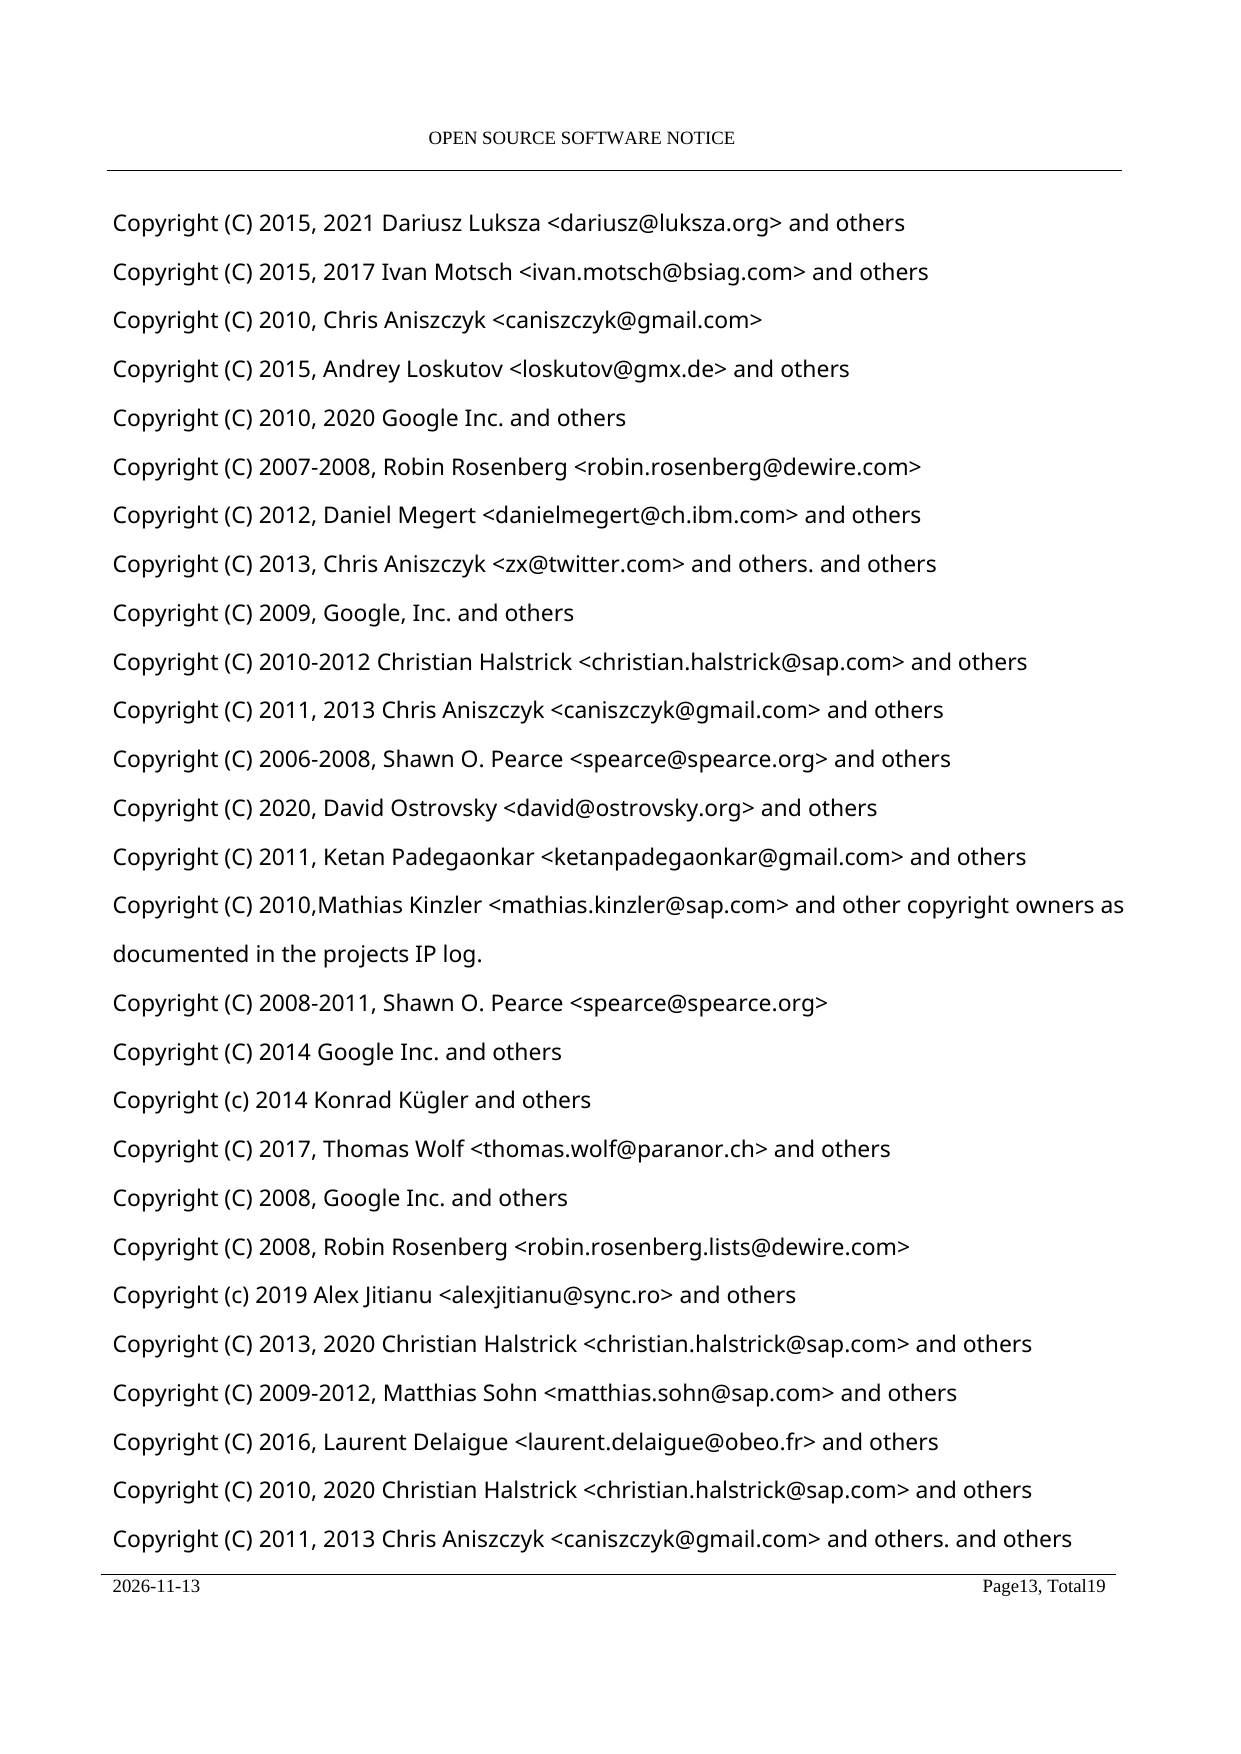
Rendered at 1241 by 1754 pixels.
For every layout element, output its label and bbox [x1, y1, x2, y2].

text [112, 206, 1128, 1555]
